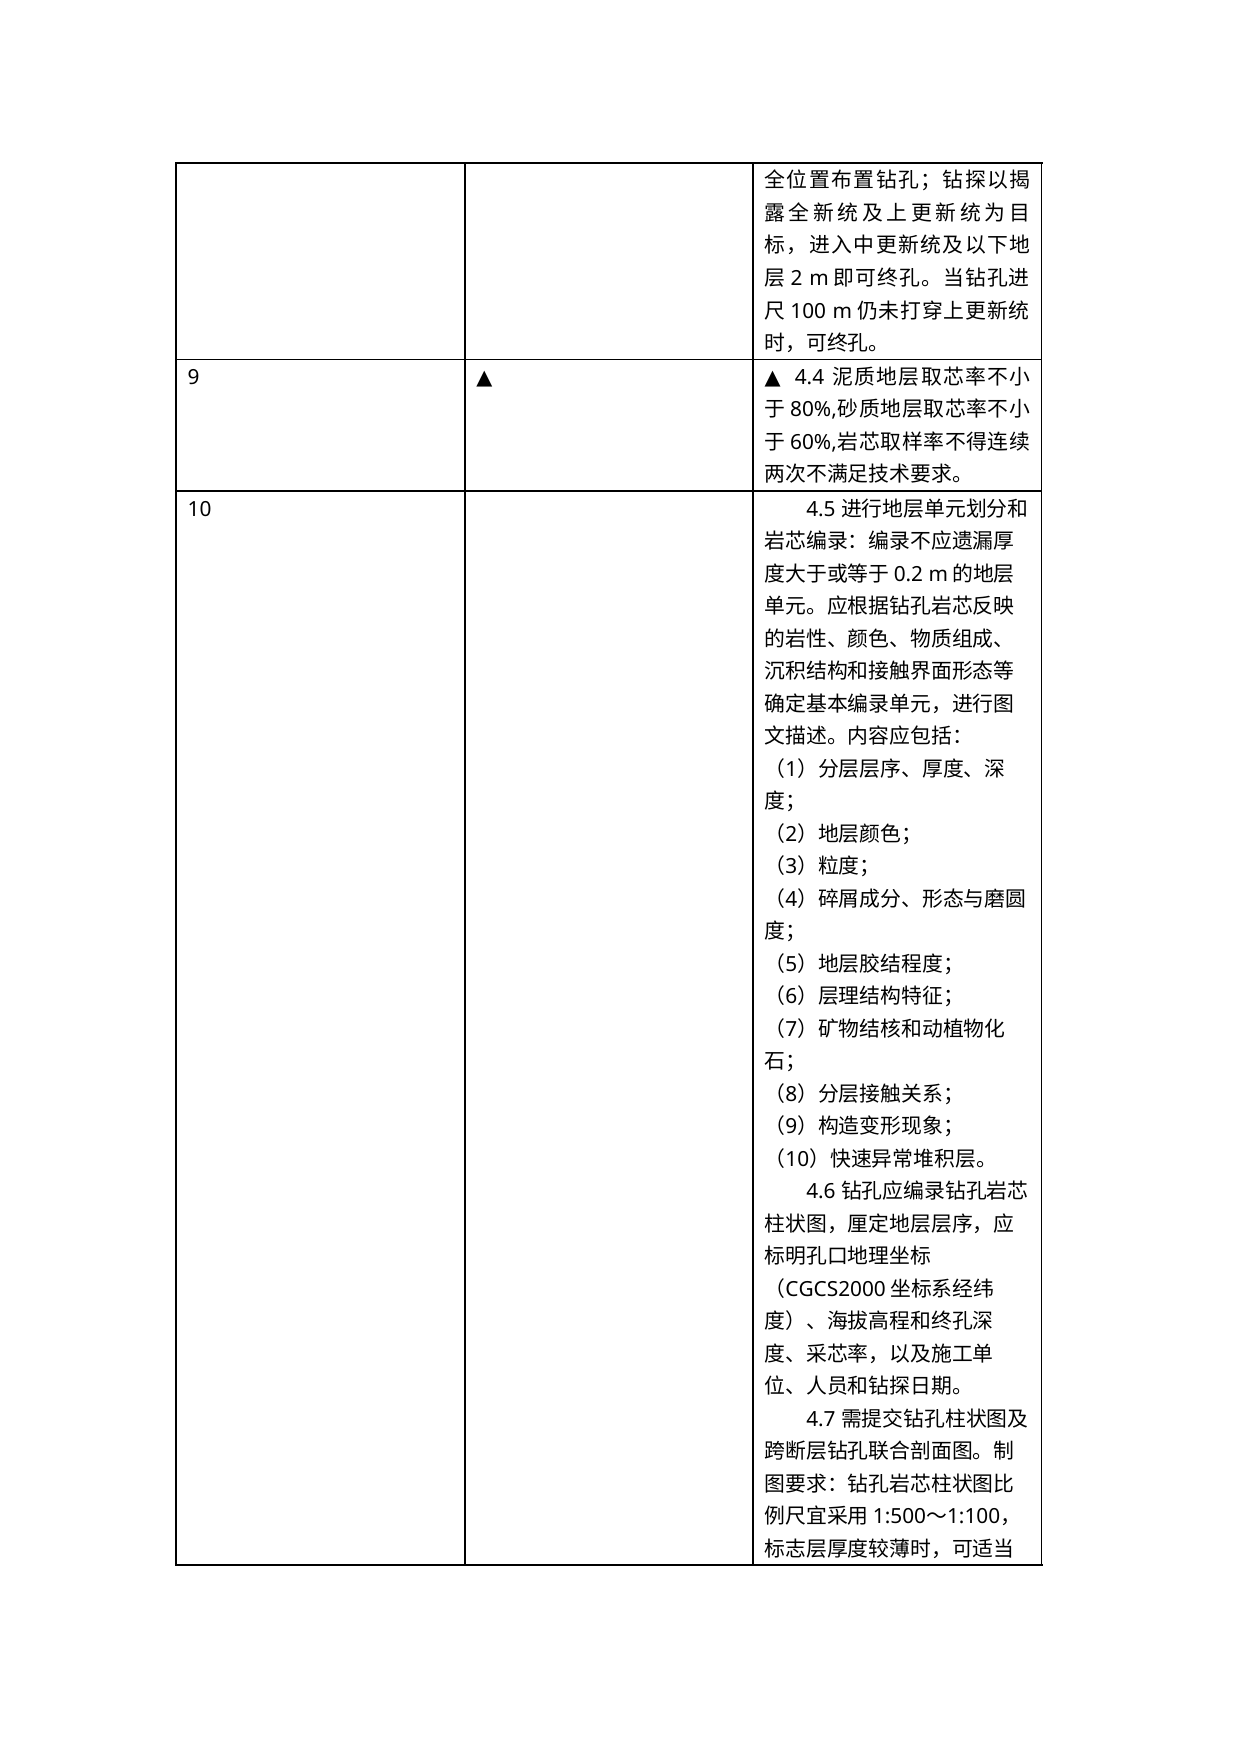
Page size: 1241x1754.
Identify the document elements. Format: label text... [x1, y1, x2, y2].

table_cell 8 [177, 164, 464, 358]
table_cell ▲ [466, 360, 752, 490]
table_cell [754, 492, 1041, 1564]
table_cell 9 [177, 360, 464, 490]
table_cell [754, 164, 1041, 358]
table_cell ▲ 4.4 泥质地层取芯率不小于80%,砂质地层取芯率不小于60%,岩芯取样率不得连续两次不满足技术要求。 [754, 360, 1041, 490]
table_cell 10 [177, 492, 464, 1564]
table_cell [466, 492, 752, 1564]
table_cell [466, 164, 752, 358]
